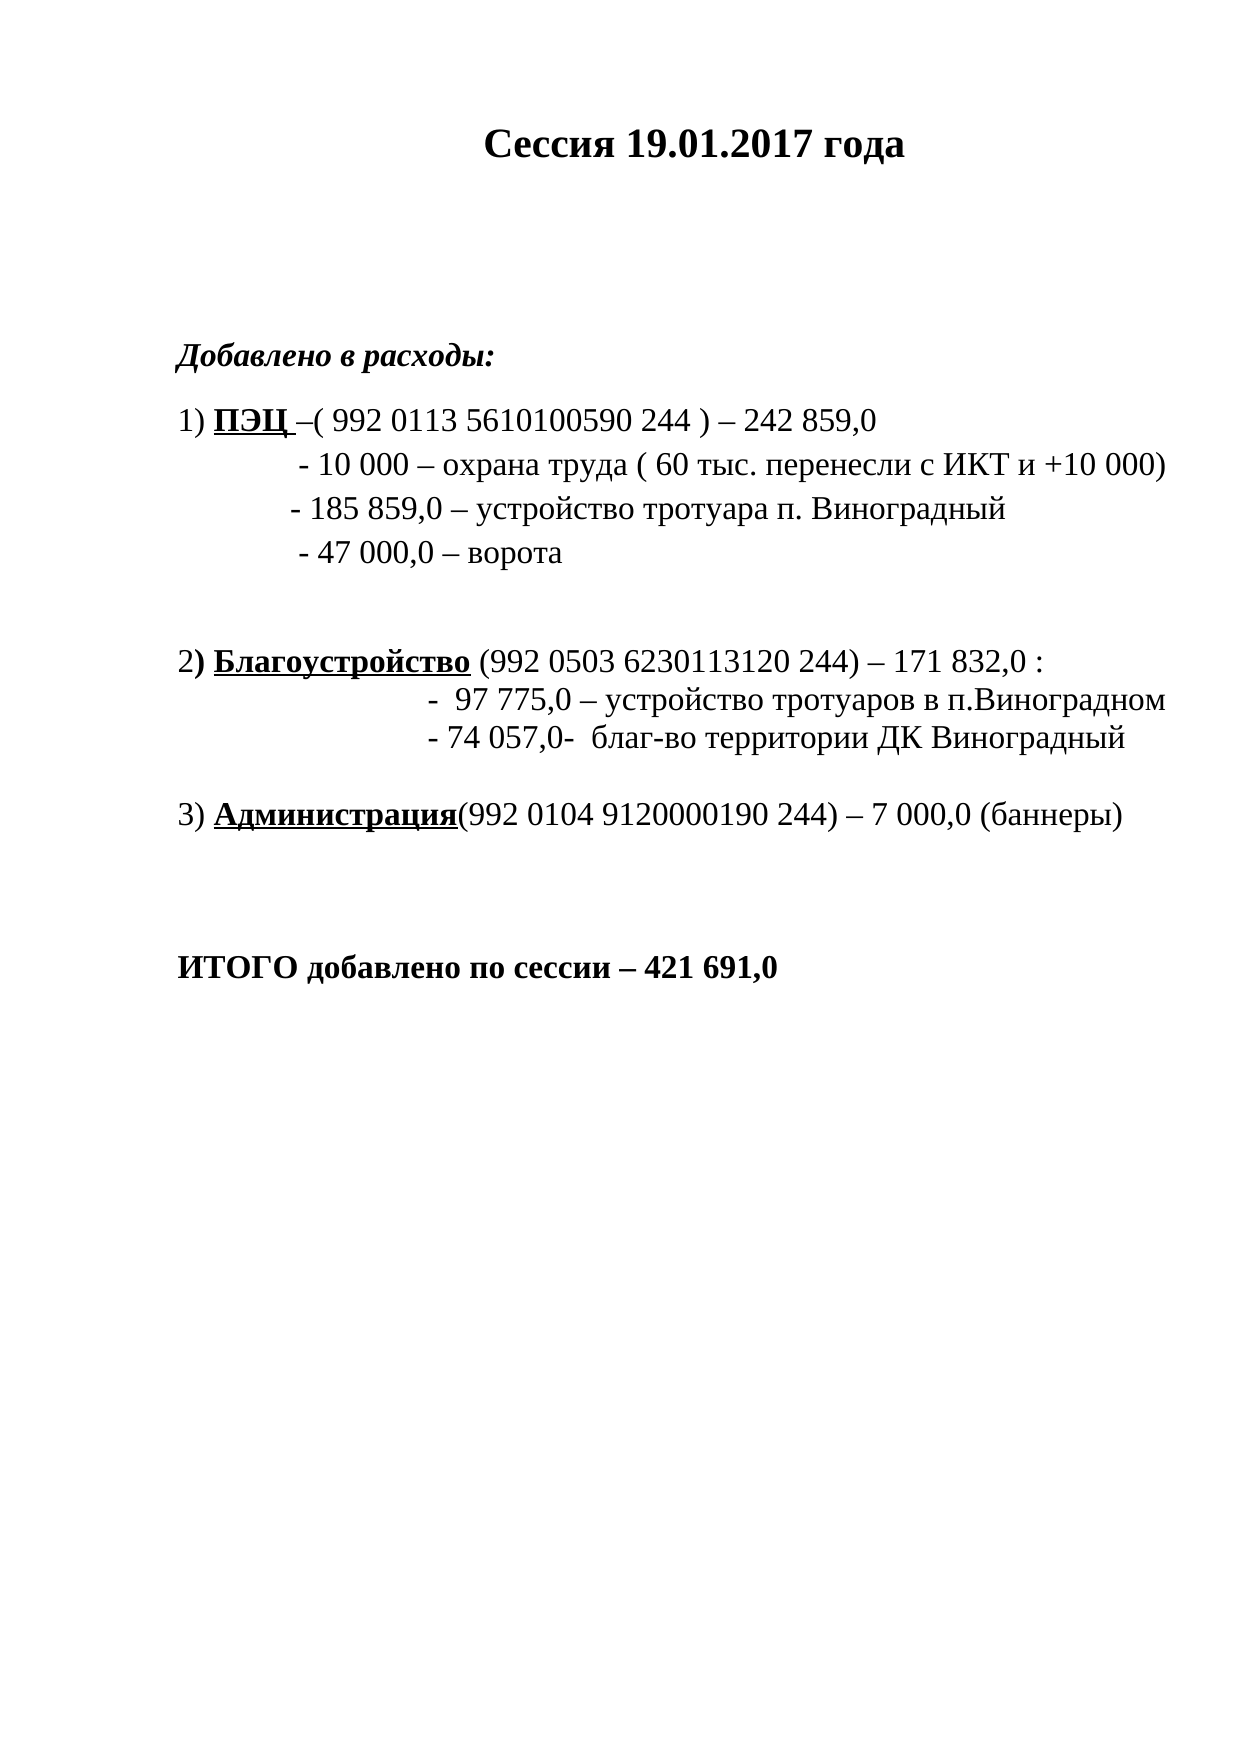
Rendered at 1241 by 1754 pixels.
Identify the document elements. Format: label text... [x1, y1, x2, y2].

list - 185 859,0 – устройство тротуара п. Виноградный [290, 488, 1211, 526]
text Сессия 19.01.2017 года [177, 118, 1211, 166]
text - 74 057,0- благ-во территории ДК Виноградный [177, 718, 1211, 756]
text ИТОГО добавлено по сессии – 421 691,0 [177, 948, 1211, 986]
list - 47 000,0 – ворота [290, 532, 1211, 570]
text 3) Администрация(992 0104 9120000190 244) – 7 000,0 (баннеры) [177, 794, 1211, 833]
text 2) Благоустройство (992 0503 6230113120 244) – 171 832,0 : [177, 641, 1211, 679]
list - 10 000 – охрана труда ( 60 тыс. перенесли с ИКТ и +10 000) [290, 444, 1211, 482]
list 1) ПЭЦ –( 992 0113 5610100590 244 ) – 242 859,0 [177, 400, 1211, 438]
text Добавлено в расходы: [177, 335, 1211, 373]
text - 97 775,0 – устройство тротуаров в п.Виноградном [177, 679, 1211, 718]
